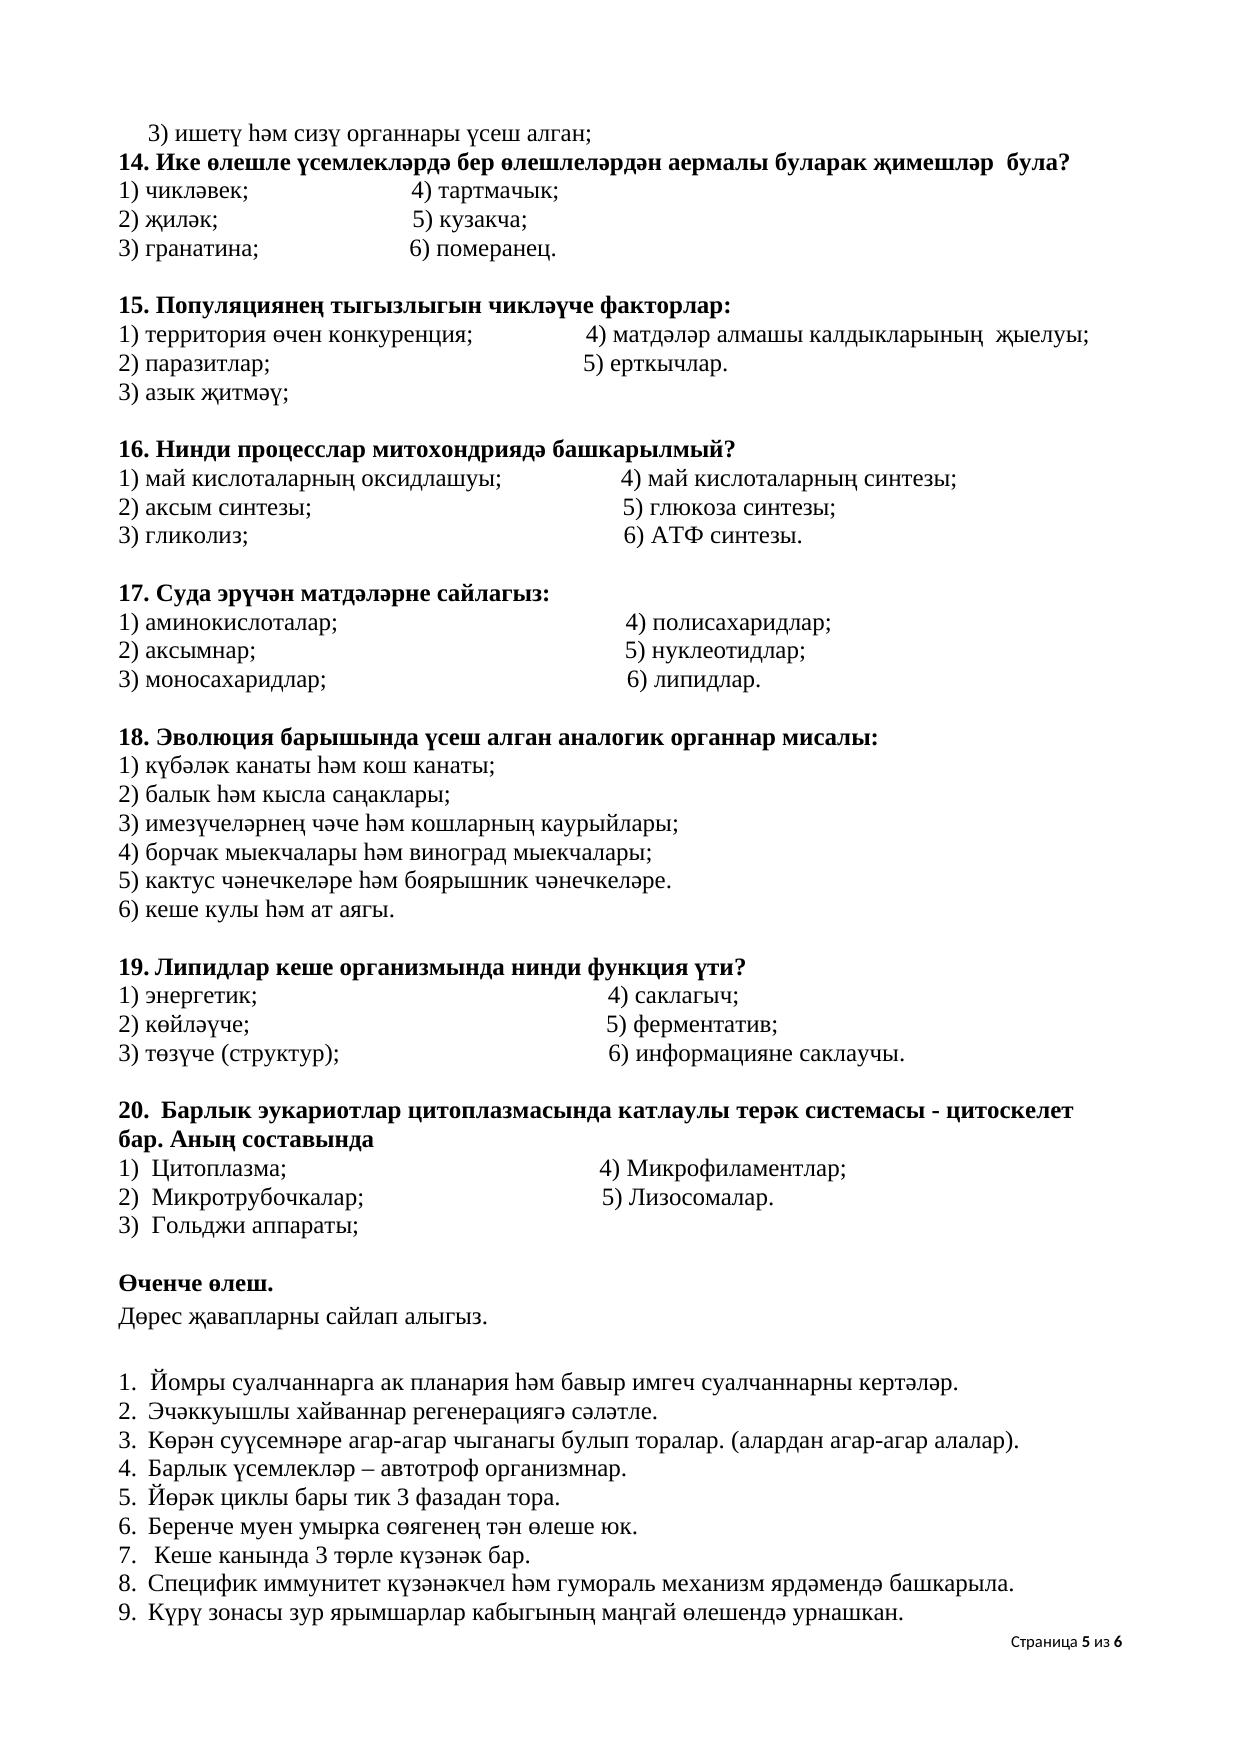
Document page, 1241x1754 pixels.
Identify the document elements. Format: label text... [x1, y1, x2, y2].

text 1) аминокислоталар; 4) полисахаридлар; [118, 607, 1122, 636]
list Йомры суалчаннарга ак планария һәм бавыр имгеч суалчаннарны кертәләр. [118, 1367, 1122, 1396]
list Күрү зонасы зур ярымшарлар кабыгының маңгай өлешендә урнашкан. [118, 1597, 1122, 1626]
list Кеше канында 3 төрле күзәнәк бар. [118, 1540, 1122, 1568]
text 5) кактус чәнечкеләре һәм боярышник чәнечкеләре. [118, 866, 1122, 894]
text 3) гликолиз; 6) АТФ синтезы. [118, 521, 1122, 549]
text 19. Липидлар кеше организмында нинди функция үти? [118, 952, 1122, 981]
text 1) Цитоплазма; 4) Микрофиламентлар; [118, 1153, 1122, 1182]
text 6) кеше кулы һәм ат аягы. [118, 894, 1122, 923]
text 3) Гольджи аппараты; [118, 1211, 1122, 1239]
text 2) җиләк; 5) кузакча; [118, 204, 1122, 233]
text 20. Барлык эукариотлар цитоплазмасында катлаулы терәк системасы - цитоскелет бар. Аның составында [118, 1096, 1122, 1153]
text 2) балык һәм кысла саңаклары; [118, 779, 1122, 808]
text 3) моносахаридлар; 6) липидлар. [118, 664, 1122, 693]
text 2) көйләүче; 5) ферментатив; [118, 1009, 1122, 1038]
text 3) гранатина; 6) померанец. [118, 233, 1122, 262]
text 3) азык җитмәү; [118, 377, 1122, 406]
list Көрән суүсемнәре агар-агар чыганагы булып торалар. (алардан агар-агар алалар). [118, 1425, 1122, 1453]
list Эчәккуышлы хайваннар регенерациягә сәләтле. [118, 1396, 1122, 1425]
text 17. Суда эрүчән матдәләрне сайлагыз: [118, 578, 1122, 607]
list Специфик иммунитет күзәнәкчел һәм гумораль механизм ярдәмендә башкарыла. [118, 1568, 1122, 1597]
text Өченче өлеш. [118, 1268, 1122, 1297]
text 14. Ике өлешле үсемлекләрдә бер өлешлеләрдән аермалы буларак җимешләр була? [118, 147, 1122, 176]
text 1) энергетик; 4) саклагыч; [118, 981, 1122, 1009]
text 3) ишетү һәм сизү органнары үсеш алган; [148, 118, 1122, 147]
text 15. Популяциянең тыгызлыгын чикләүче факторлар: [118, 291, 1122, 319]
text 2) аксымнар; 5) нуклеотидлар; [118, 636, 1122, 664]
text 3) имезүчеләрнең чәче һәм кошларның каурыйлары; [118, 808, 1122, 837]
text 1) чикләвек; 4) тартмачык; [118, 176, 1122, 204]
text Дөрес җавапларны сайлап алыгыз. [118, 1301, 1122, 1330]
text 2) Микротрубочкалар; 5) Лизосомалар. [118, 1182, 1122, 1211]
text 18. Эволюция барышында үсеш алган аналогик органнар мисалы: [118, 722, 1122, 751]
list Беренче муен умырка сөягенең тән өлеше юк. [118, 1511, 1122, 1540]
text 4) борчак мыекчалары һәм виноград мыекчалары; [118, 837, 1122, 866]
text 1) май кислоталарның оксидлашуы; 4) май кислоталарның синтезы; [118, 463, 1122, 492]
list Йөрәк циклы бары тик 3 фазадан тора. [118, 1482, 1122, 1511]
text 2) паразитлар; 5) ерткычлар. [118, 348, 1122, 377]
text 1) күбәләк канаты һәм кош канаты; [118, 751, 1122, 779]
text 2) аксым синтезы; 5) глюкоза синтезы; [118, 492, 1122, 521]
text 3) төзүче (структур); 6) информацияне саклаучы. [118, 1038, 1122, 1067]
text 1) территория өчен конкуренция; 4) матдәләр алмашы калдыкларының җыелуы; [118, 319, 1122, 348]
text 16. Нинди процесслар митохондриядә башкарылмый? [118, 434, 1122, 463]
list Барлык үсемлекләр – автотроф организмнар. [118, 1453, 1122, 1482]
